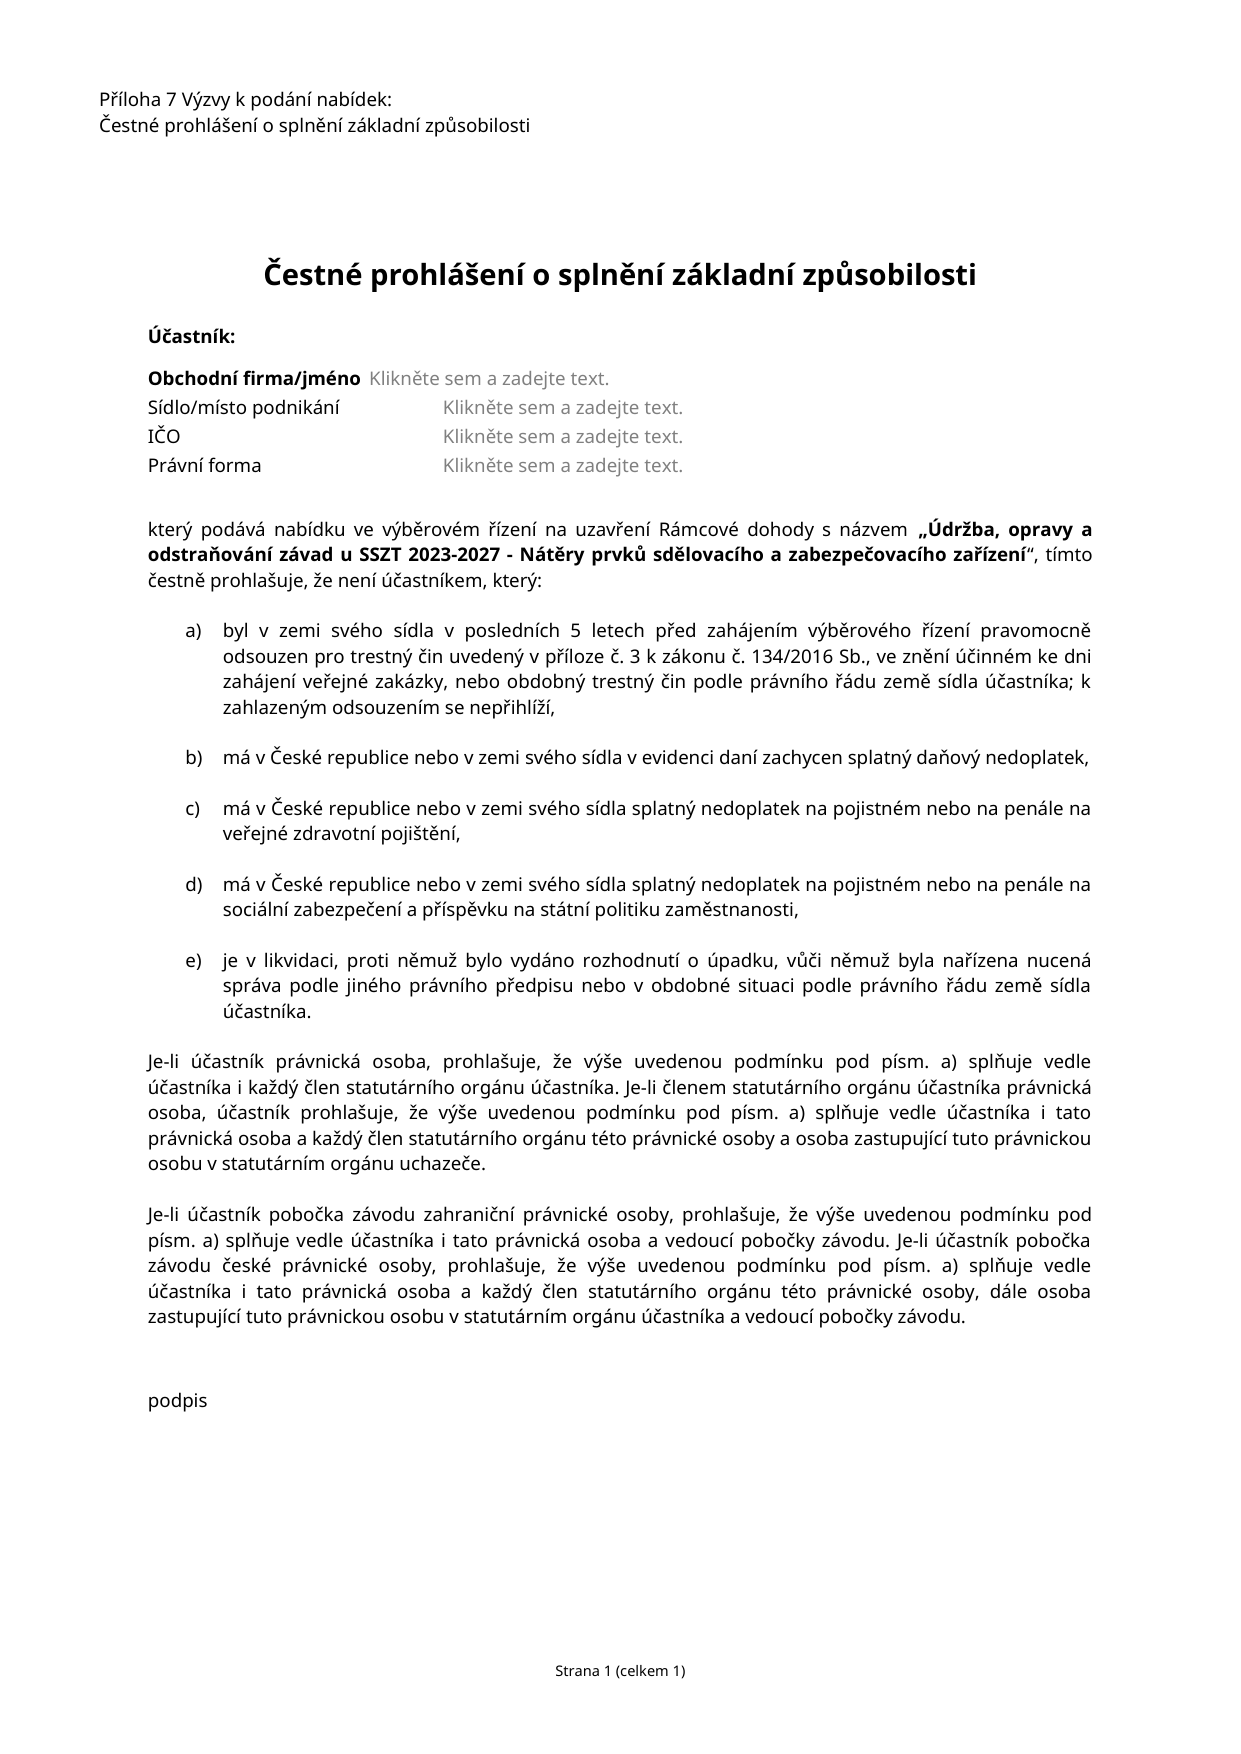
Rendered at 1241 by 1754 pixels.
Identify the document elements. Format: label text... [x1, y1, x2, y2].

list je v likvidaci, proti němuž bylo vydáno rozhodnutí o úpadku, vůči němuž byla nařízena nucená správa podle jiného právního předpisu nebo v obdobné situaci podle právního řádu země sídla účastníka. [185, 947, 1093, 1024]
text Obchodní firma/jméno [148, 362, 1093, 391]
title Čestné prohlášení o splnění základní způsobilosti [148, 254, 1093, 293]
text IČO [148, 420, 1093, 449]
list má v České republice nebo v zemi svého sídla splatný nedoplatek na pojistném nebo na penále na veřejné zdravotní pojištění, [185, 795, 1093, 846]
text Sídlo/místo podnikání [148, 391, 1093, 420]
text Účastník: [148, 318, 1093, 349]
list má v České republice nebo v zemi svého sídla v evidenci daní zachycen splatný daňový nedoplatek, [185, 744, 1093, 770]
list byl v zemi svého sídla v posledních 5 letech před zahájením výběrového řízení pravomocně odsouzen pro trestný čin uvedený v příloze č. 3 k zákonu č. 134/2016 Sb., ve znění účinném ke dni zahájení veřejné zakázky, nebo obdobný trestný čin podle právního řádu země sídla účastníka; k zahlazeným odsouzením se nepřihlíží, [185, 617, 1093, 719]
text Je-li účastník právnická osoba, prohlašuje, že výše uvedenou podmínku pod písm. a) splňuje vedle účastníka i každý člen statutárního orgánu účastníka. Je-li členem statutárního orgánu účastníka právnická osoba, účastník prohlašuje, že výše uvedenou podmínku pod písm. a) splňuje vedle účastníka i tato právnická osoba a každý člen statutárního orgánu této právnické osoby a osoba zastupující tuto právnickou osobu v statutárním orgánu uchazeče. [148, 1049, 1093, 1176]
text Právní forma [148, 449, 1093, 478]
text podpis [148, 1384, 1092, 1413]
list má v České republice nebo v zemi svého sídla splatný nedoplatek na pojistném nebo na penále na sociální zabezpečení a příspěvku na státní politiku zaměstnanosti, [185, 871, 1093, 922]
text Je-li účastník pobočka závodu zahraniční právnické osoby, prohlašuje, že výše uvedenou podmínku pod písm. a) splňuje vedle účastníka i tato právnická osoba a vedoucí pobočky závodu. Je-li účastník pobočka závodu české právnické osoby, prohlašuje, že výše uvedenou podmínku pod písm. a) splňuje vedle účastníka i tato právnická osoba a každý člen statutárního orgánu této právnické osoby, dále osoba zastupující tuto právnickou osobu v statutárním orgánu účastníka a vedoucí pobočky závodu. [148, 1202, 1093, 1329]
text který podává nabídku ve výběrovém řízení na uzavření Rámcové dohody s názvem „Údržba, opravy a odstraňování závad u SSZT 2023-2027 - Nátěry prvků sdělovacího a zabezpečovacího zařízení“, tímto čestně prohlašuje, že není účastníkem, který: [148, 516, 1093, 592]
